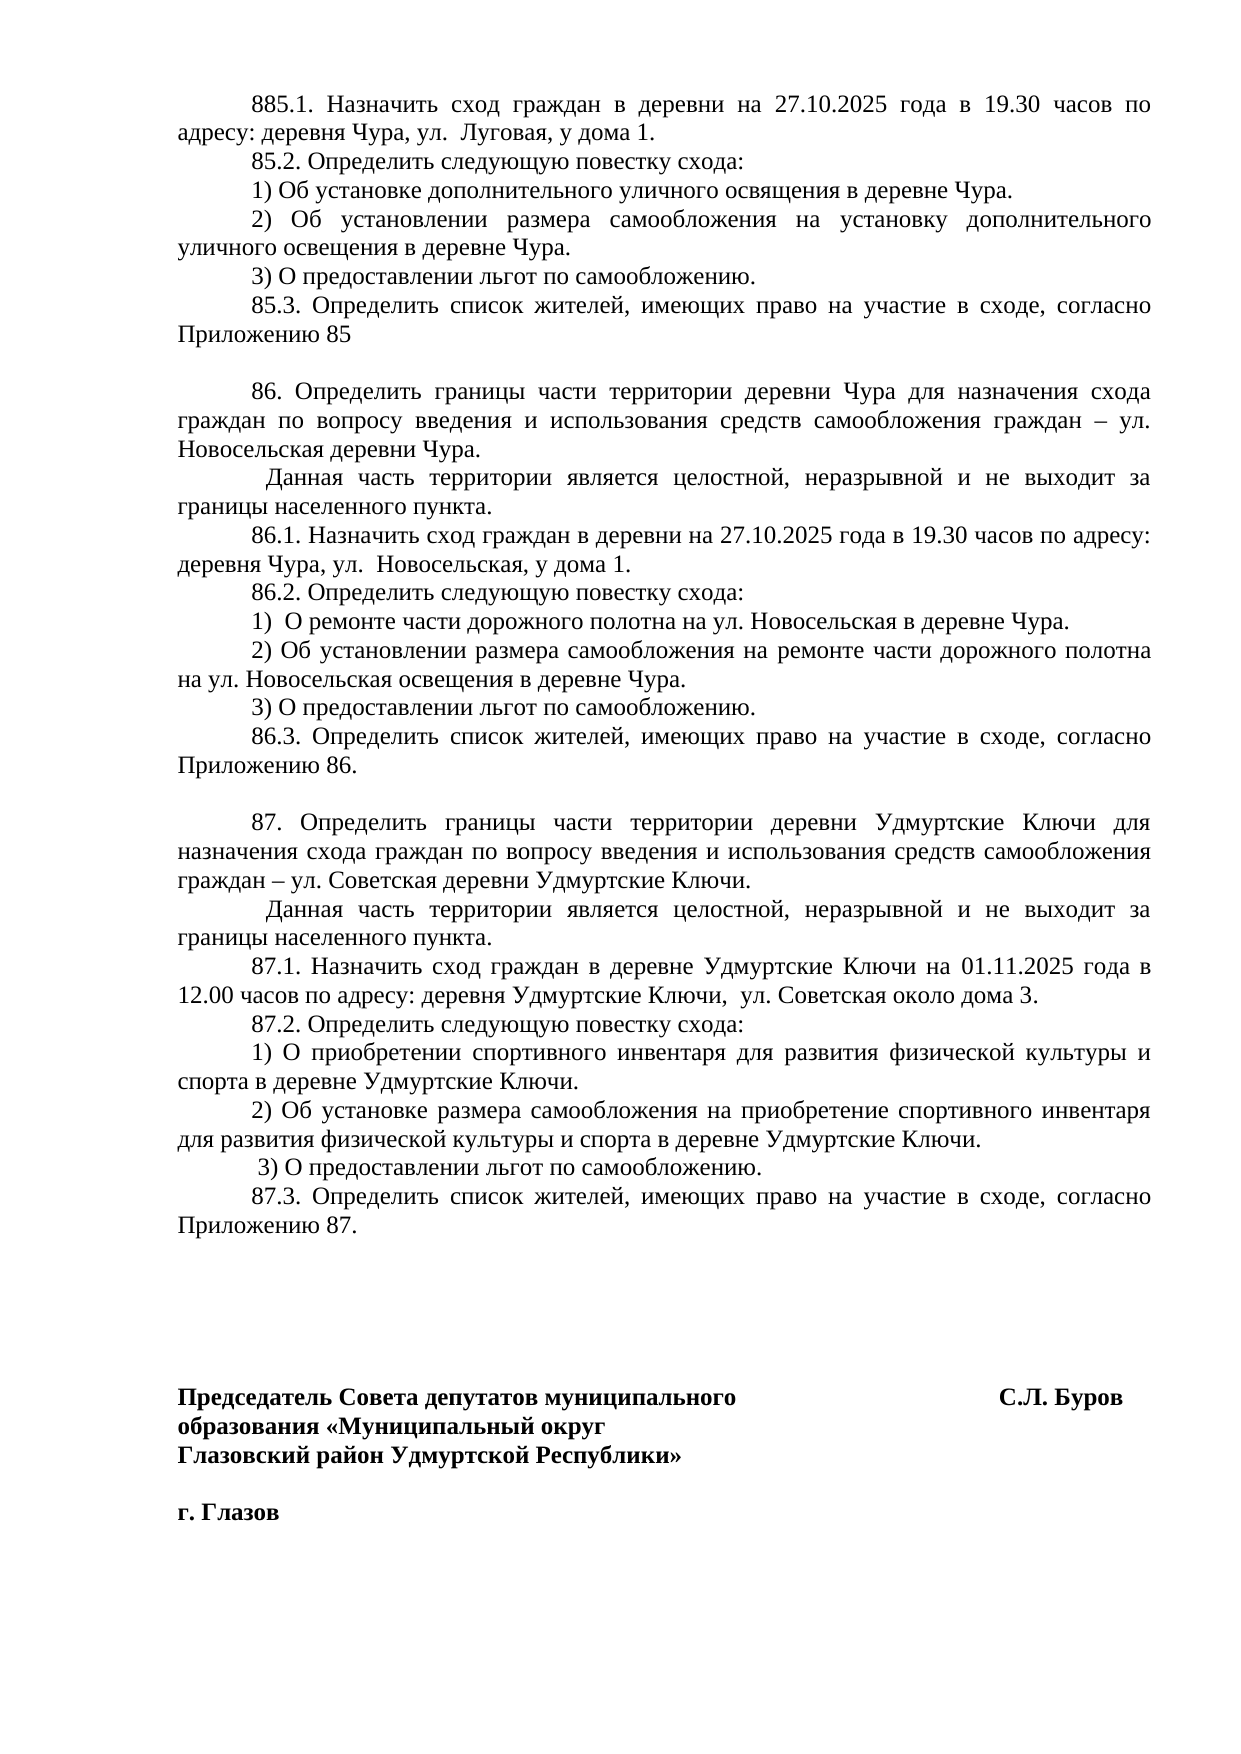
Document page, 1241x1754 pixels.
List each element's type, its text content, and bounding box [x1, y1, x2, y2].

text образования «Муниципальный округ [177, 1411, 1152, 1440]
text г. Глазов [177, 1497, 1152, 1526]
text 87.3. Определить список жителей, имеющих право на участие в сходе, согласно Приложению 87. [177, 1181, 1152, 1239]
text 87.2. Определить следующую повестку схода: [177, 1009, 1152, 1037]
text 885.1. Назначить сход граждан в деревни на 27.10.2025 года в 19.30 часов по адресу: деревня Чура, ул. Луговая, у дома 1. [177, 89, 1152, 146]
text 87.1. Назначить сход граждан в деревне Удмуртские Ключи на 01.11.2025 года в 12.00 часов по адресу: деревня Удмуртские Ключи, ул. Советская около дома 3. [177, 951, 1152, 1009]
text 3) О предоставлении льгот по самообложению. [177, 261, 1152, 290]
text 2) Об установлении размера самообложения на установку дополнительного уличного освещения в деревне Чура. [177, 204, 1152, 261]
text 3) О предоставлении льгот по самообложению. [177, 1152, 1152, 1181]
text 1) Об установке дополнительного уличного освящения в деревне Чура. [177, 175, 1152, 204]
text 2) Об установлении размера самообложения на ремонте части дорожного полотна на ул. Новосельская освещения в деревне Чура. [177, 635, 1152, 692]
text 86.3. Определить список жителей, имеющих право на участие в сходе, согласно Приложению 86. [177, 721, 1152, 779]
text Глазовский район Удмуртской Республики» [177, 1440, 1171, 1469]
text Председатель Совета депутатов муниципального С.Л. Буров [177, 1382, 1152, 1411]
text 1) О приобретении спортивного инвентаря для развития физической культуры и спорта в деревне Удмуртские Ключи. [177, 1037, 1152, 1095]
text 86.1. Назначить сход граждан в деревни на 27.10.2025 года в 19.30 часов по адресу: деревня Чура, ул. Новосельская, у дома 1. [177, 520, 1152, 577]
text 87. Определить границы части территории деревни Удмуртские Ключи для назначения схода граждан по вопросу введения и использования средств самообложения граждан – ул. Советская деревни Удмуртские Ключи. [177, 807, 1152, 894]
text 3) О предоставлении льгот по самообложению. [177, 692, 1152, 721]
text 1) О ремонте части дорожного полотна на ул. Новосельская в деревне Чура. [177, 606, 1152, 635]
text 86. Определить границы части территории деревни Чура для назначения схода граждан по вопросу введения и использования средств самообложения граждан – ул. Новосельская деревни Чура. [177, 376, 1152, 462]
text 2) Об установке размера самообложения на приобретение спортивного инвентаря для развития физической культуры и спорта в деревне Удмуртские Ключи. [177, 1095, 1152, 1152]
text 85.3. Определить список жителей, имеющих право на участие в сходе, согласно Приложению 85 [177, 290, 1152, 347]
text Данная часть территории является целостной, неразрывной и не выходит за границы населенного пункта. [177, 894, 1152, 951]
text 86.2. Определить следующую повестку схода: [177, 577, 1152, 606]
text 85.2. Определить следующую повестку схода: [177, 146, 1152, 175]
text Данная часть территории является целостной, неразрывной и не выходит за границы населенного пункта. [177, 462, 1152, 520]
